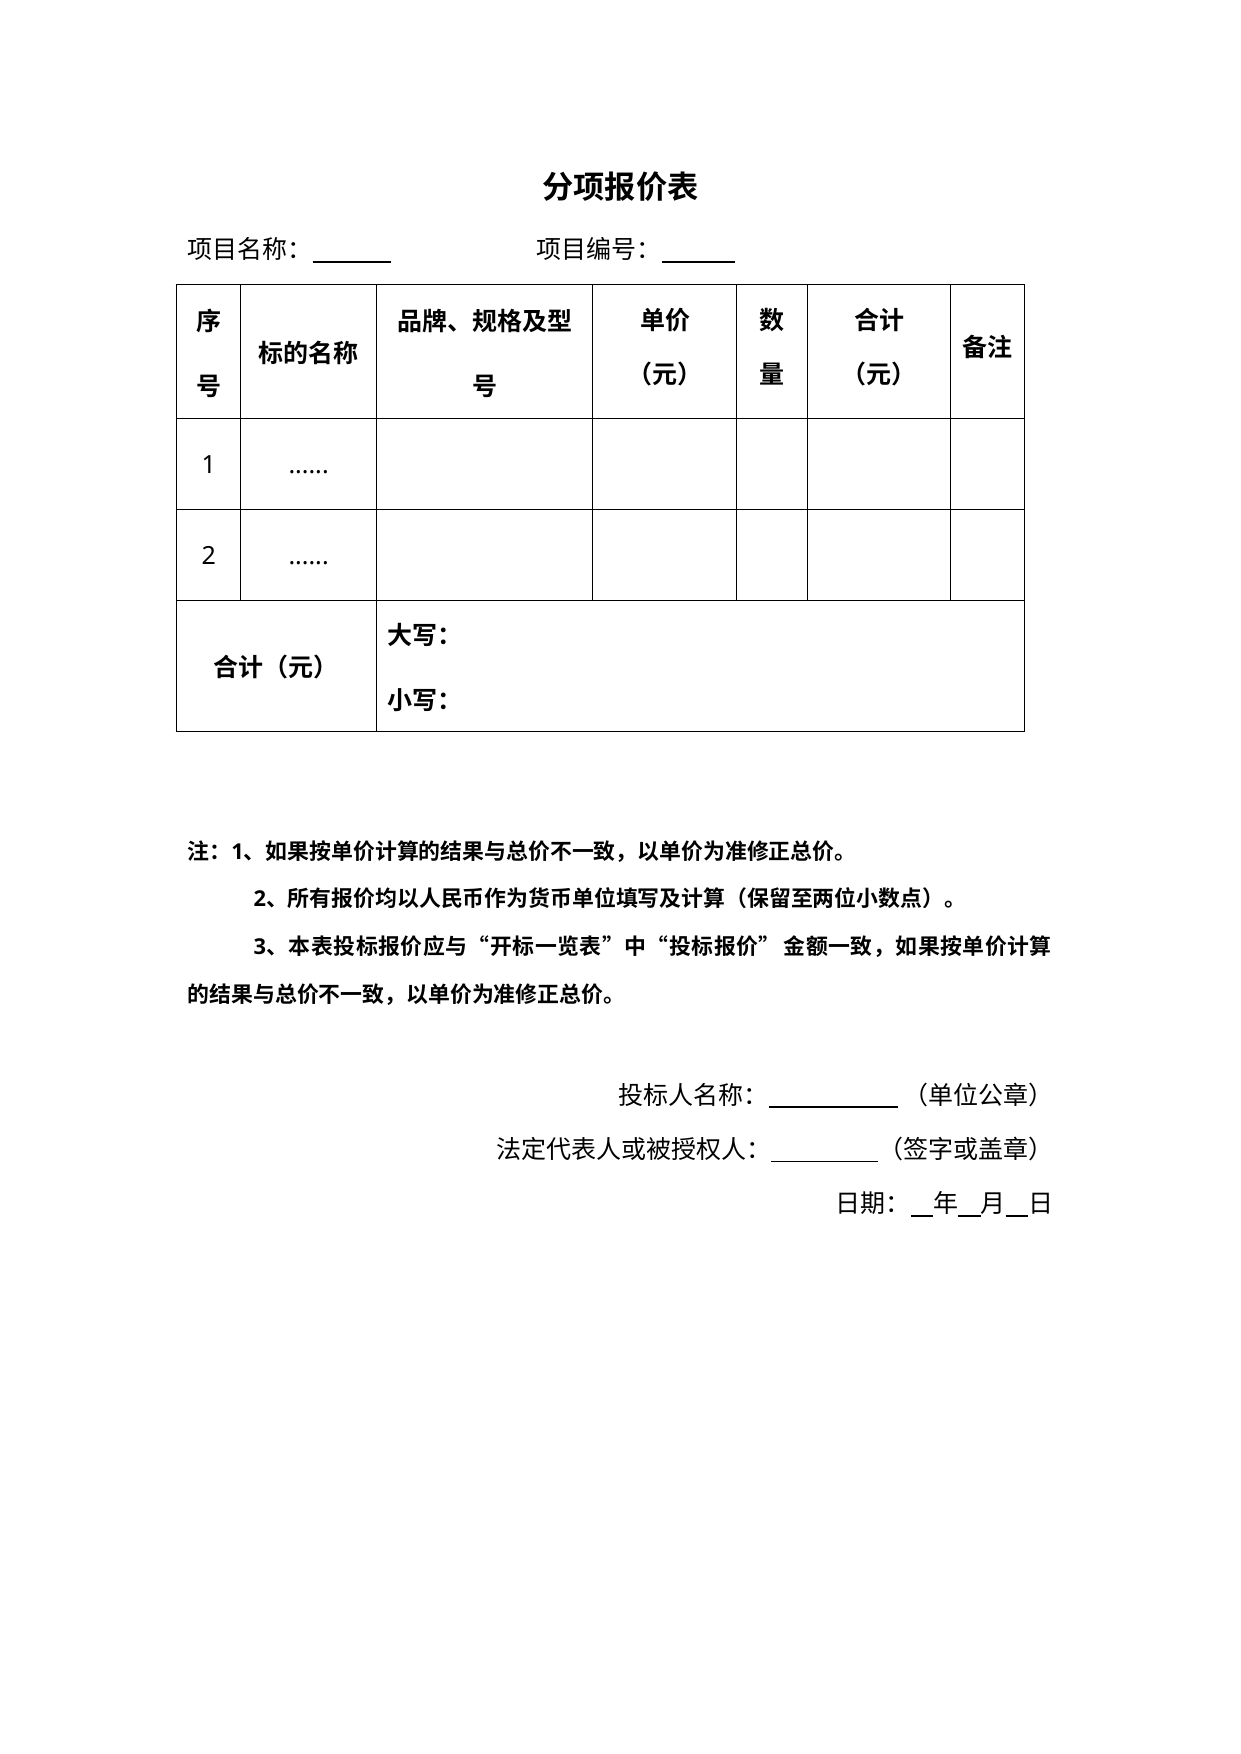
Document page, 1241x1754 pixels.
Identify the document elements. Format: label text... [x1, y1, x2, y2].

text 2、所有报价均以人民币作为货币单位填写及计算（保留至两位小数点）。 [187, 881, 1053, 913]
table_cell [593, 510, 736, 600]
table_cell [737, 419, 807, 509]
table_header 合计（元） [808, 285, 950, 418]
table_cell [951, 510, 1024, 600]
text 分项报价表 [187, 162, 1053, 207]
text 项目名称： 项目编号： [187, 230, 1053, 266]
table_cell [808, 419, 950, 509]
text 投标人名称： （单位公章） [187, 1075, 1053, 1111]
table_cell [377, 419, 592, 509]
table_cell 1 [177, 419, 240, 509]
text 注：1、如果按单价计算的结果与总价不一致，以单价为准修正总价。 [187, 834, 1053, 866]
table_header 数量 [737, 285, 807, 418]
table_cell [377, 510, 592, 600]
table_cell ...... [241, 419, 376, 509]
text 3、本表投标报价应与“开标一览表”中“投标报价”金额一致，如果按单价计算的结果与总价不一致，以单价为准修正总价。 [187, 929, 1053, 1008]
table_cell [593, 419, 736, 509]
table_cell [808, 510, 950, 600]
text 法定代表人或被授权人： （签字或盖章） [187, 1129, 1053, 1166]
table_cell [737, 510, 807, 600]
table_cell [951, 419, 1024, 509]
table_cell 2 [177, 510, 240, 600]
text 日期： 年 月 日 [187, 1184, 1053, 1220]
table_header 备注 [951, 285, 1024, 418]
table_header 单价（元） [593, 285, 736, 418]
table_header 序号 [177, 285, 240, 418]
table_cell ...... [241, 510, 376, 600]
table_header 标的名称 [241, 285, 376, 418]
table_header 品牌、规格及型号 [377, 285, 592, 418]
table_cell 大写： 小写： [377, 601, 1024, 731]
table_cell 合计（元） [177, 601, 376, 731]
